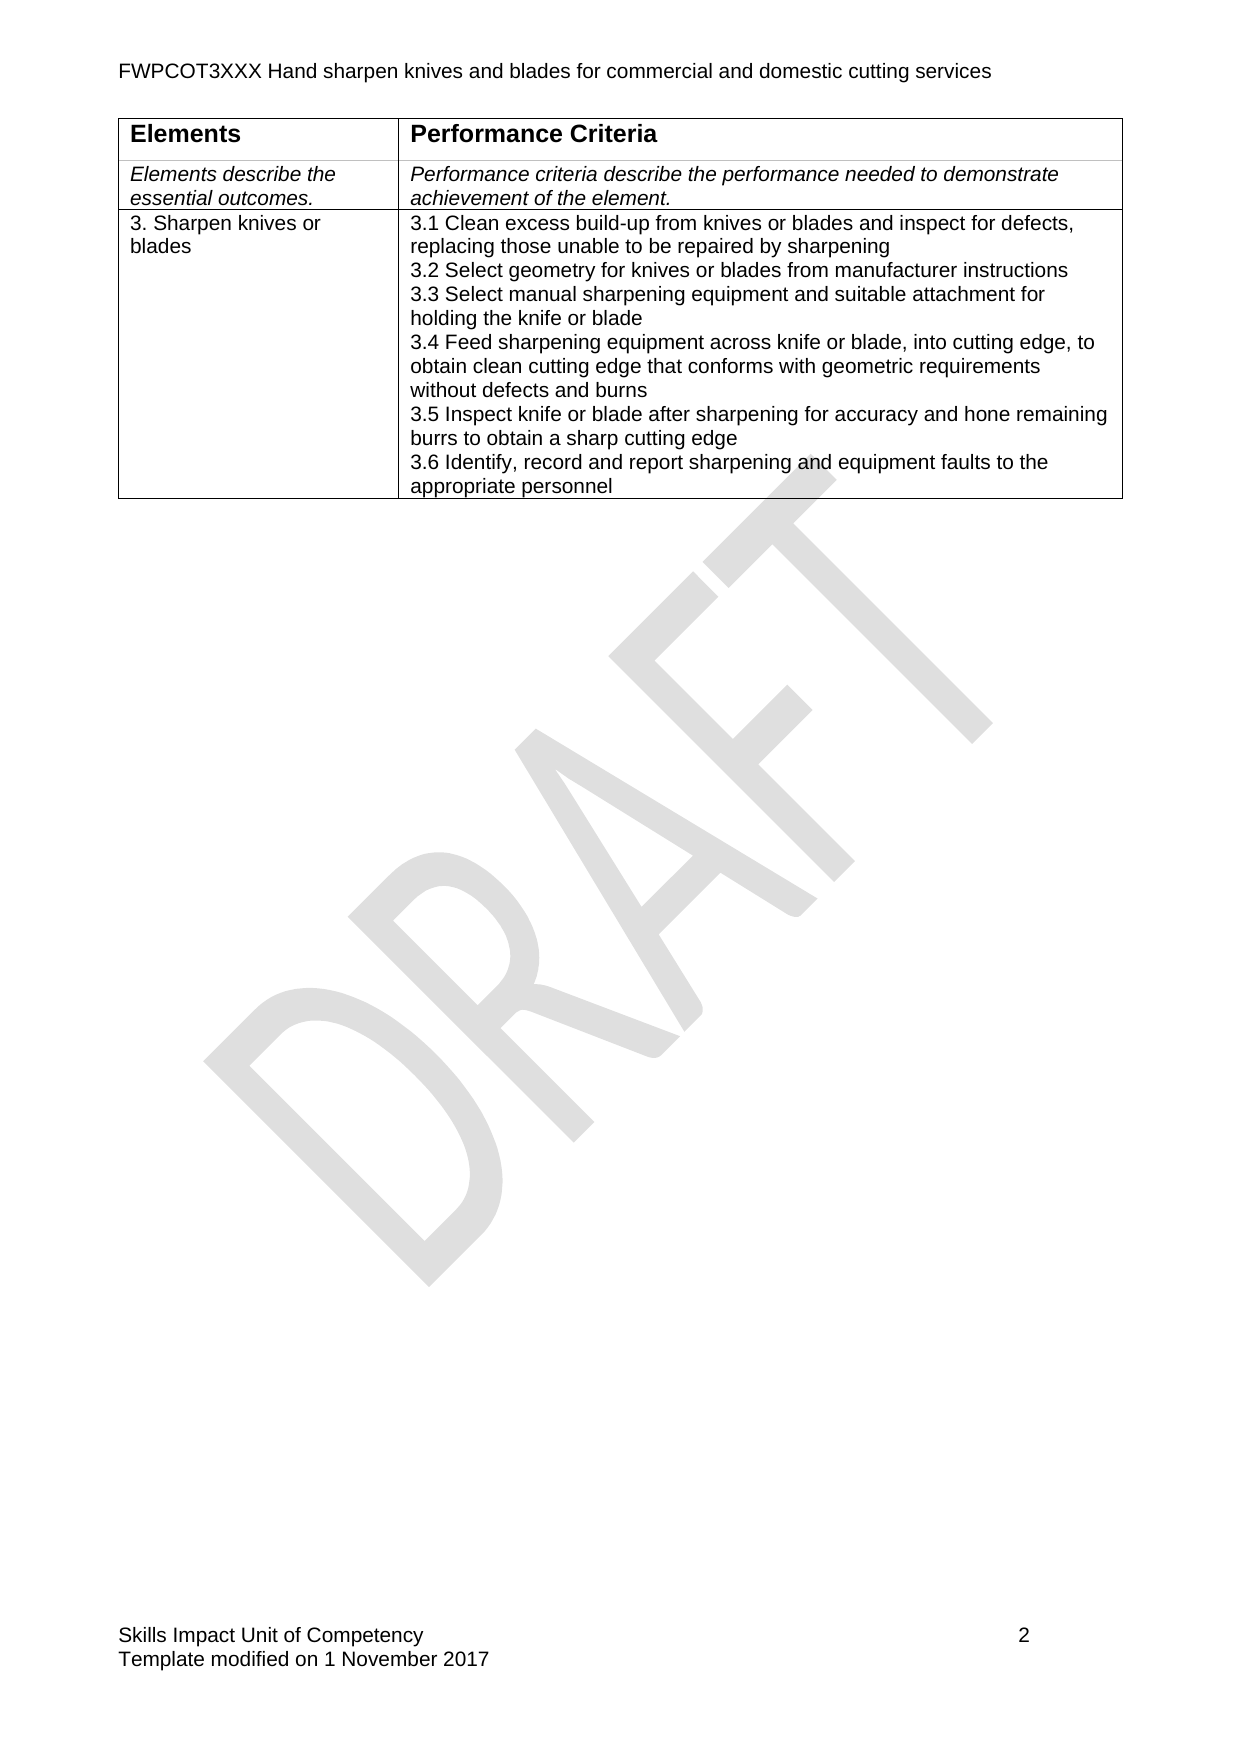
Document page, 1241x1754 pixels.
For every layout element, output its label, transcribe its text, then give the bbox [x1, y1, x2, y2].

table_cell Elements describe the essential outcomes. [119, 161, 398, 209]
table_header Elements [119, 119, 398, 160]
table_cell Performance criteria describe the performance needed to demonstrate achievement of the element. [399, 161, 1122, 209]
table_header Performance Criteria [399, 119, 1122, 160]
table_cell 3.1 Clean excess build-up from knives or blades and inspect for defects, replacing those unable to be repaired by sharpening 3.2 Select geometry for knives or blades from manufacturer instructions 3.3 Select manual sharpening equipment and suitable attachment for holding the knife or blade 3.4 Feed sharpening equipment across knife or blade, into cutting edge, to obtain clean cutting edge that conforms with geometric requirements without defects and burns 3.5 Inspect knife or blade after sharpening for accuracy and hone remaining burrs to obtain a sharp cutting edge 3.6 Identify, record and report sharpening and equipment faults to the appropriate personnel [399, 210, 1122, 498]
table_cell 3. Sharpen knives or blades [119, 210, 398, 498]
